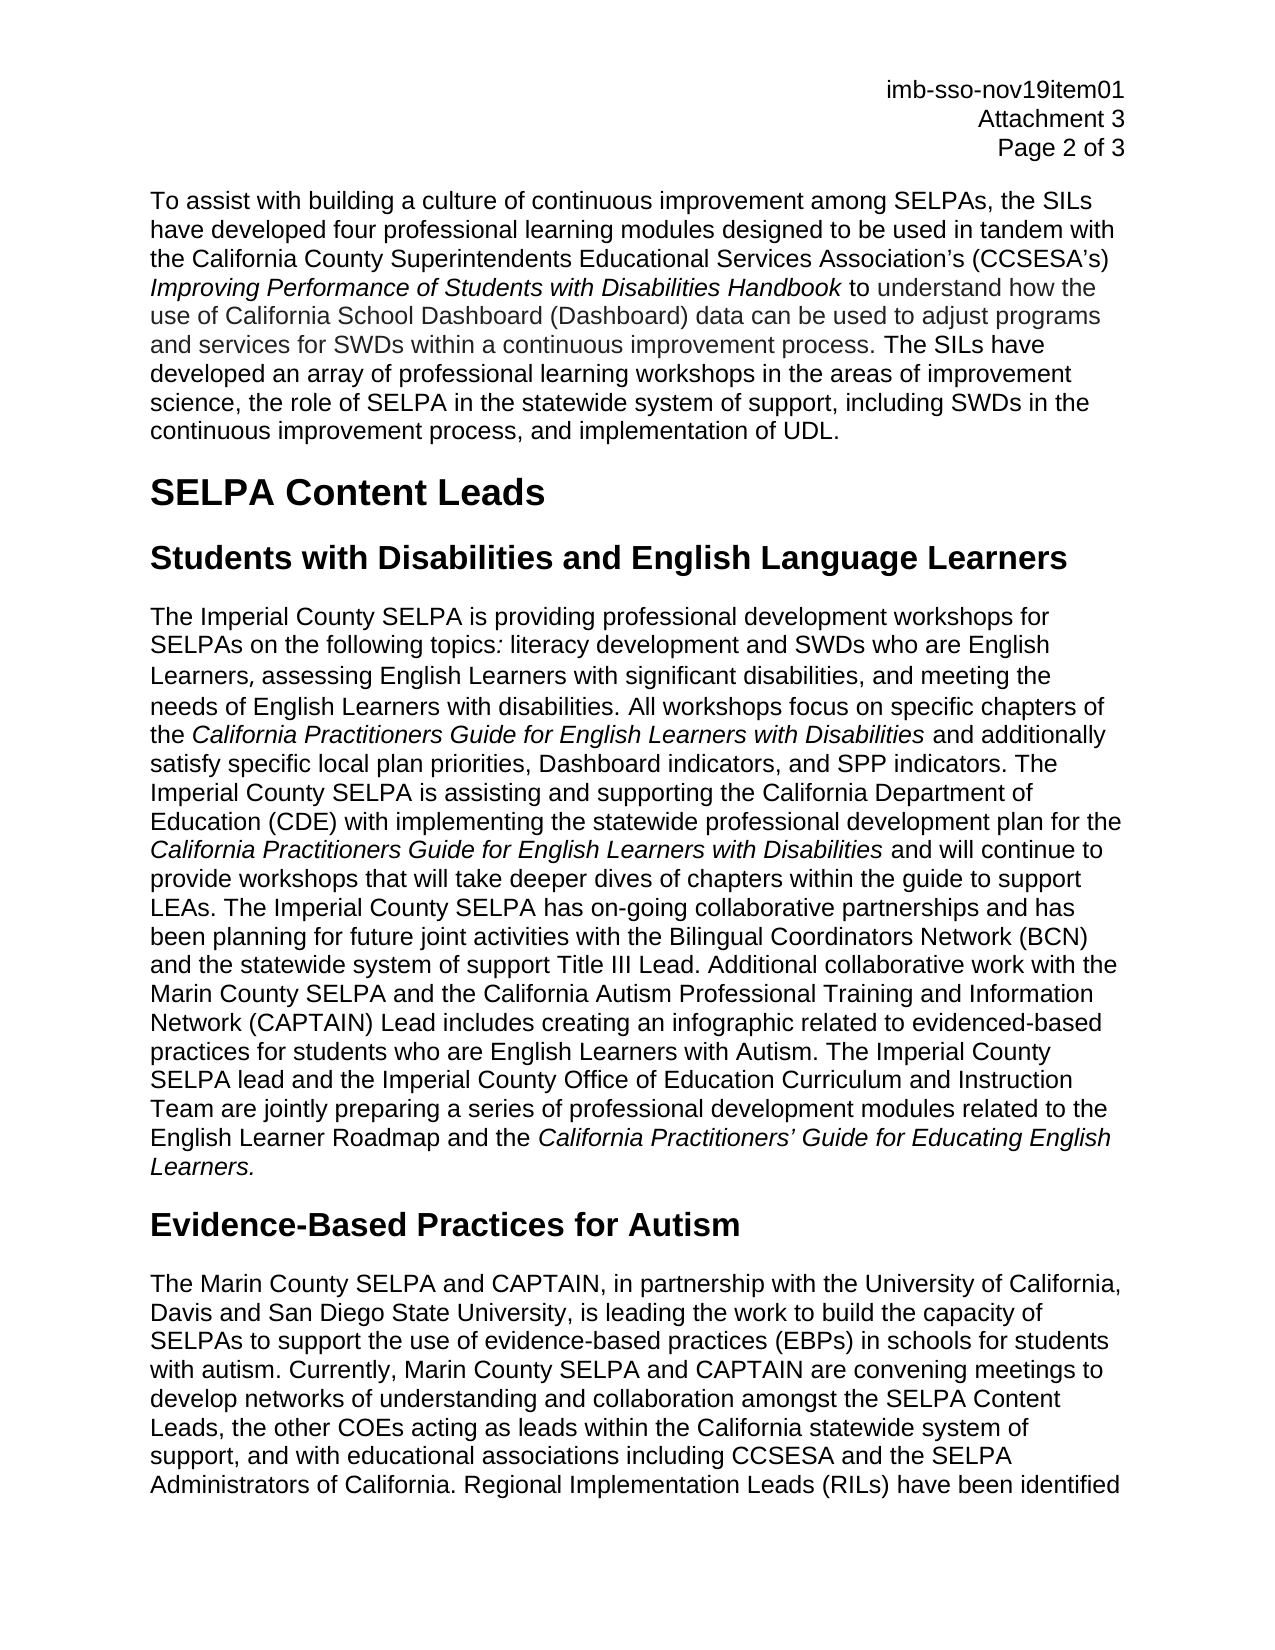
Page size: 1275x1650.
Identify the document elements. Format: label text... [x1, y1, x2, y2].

subtitle Evidence-Based Practices for Autism [150, 1205, 1125, 1244]
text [150, 1269, 1125, 1499]
subtitle SELPA Content Leads [150, 470, 1125, 513]
text The Imperial County SELPA is providing professional development workshops for SELPAs on the following topics: literacy development and SWDs who are English Learners, assessing English Learners with significant disabilities, and meeting the needs of English Learners with disabilities. All workshops focus on specific chapters of the California Practitioners Guide for English Learners with Disabilities and additionally satisfy specific local plan priorities, Dashboard indicators, and SPP indicators. The Imperial County SELPA is assisting and supporting the California Department of Education (CDE) with implementing the statewide professional development plan for the California Practitioners Guide for English Learners with Disabilities and will continue to provide workshops that will take deeper dives of chapters within the guide to support LEAs. The Imperial County SELPA has on-going collaborative partnerships and has been planning for future joint activities with the Bilingual Coordinators Network (BCN) and the statewide system of support Title III Lead. Additional collaborative work with the Marin County SELPA and the California Autism Professional Training and Information Network (CAPTAIN) Lead includes creating an infographic related to evidenced-based practices for students who are English Learners with Autism. The Imperial County SELPA lead and the Imperial County Office of Education Curriculum and Instruction Team are jointly preparing a series of professional development modules related to the English Learner Roadmap and the California Practitioners’ Guide for Educating English Learners. [150, 602, 1125, 1180]
text To assist with building a culture of continuous improvement among SELPAs, the SILs have developed four professional learning modules designed to be used in tandem with the California County Superintendents Educational Services Association’s (CCSESA’s) Improving Performance of Students with Disabilities Handbook to understand how the use of California School Dashboard (Dashboard) data can be used to adjust programs and services for SWDs within a continuous improvement process. The SILs have developed an array of professional learning workshops in the areas of improvement science, the role of SELPA in the statewide system of support, including SWDs in the continuous improvement process, and implementation of UDL. [150, 186, 1125, 445]
subtitle Students with Disabilities and English Language Learners [150, 538, 1125, 577]
